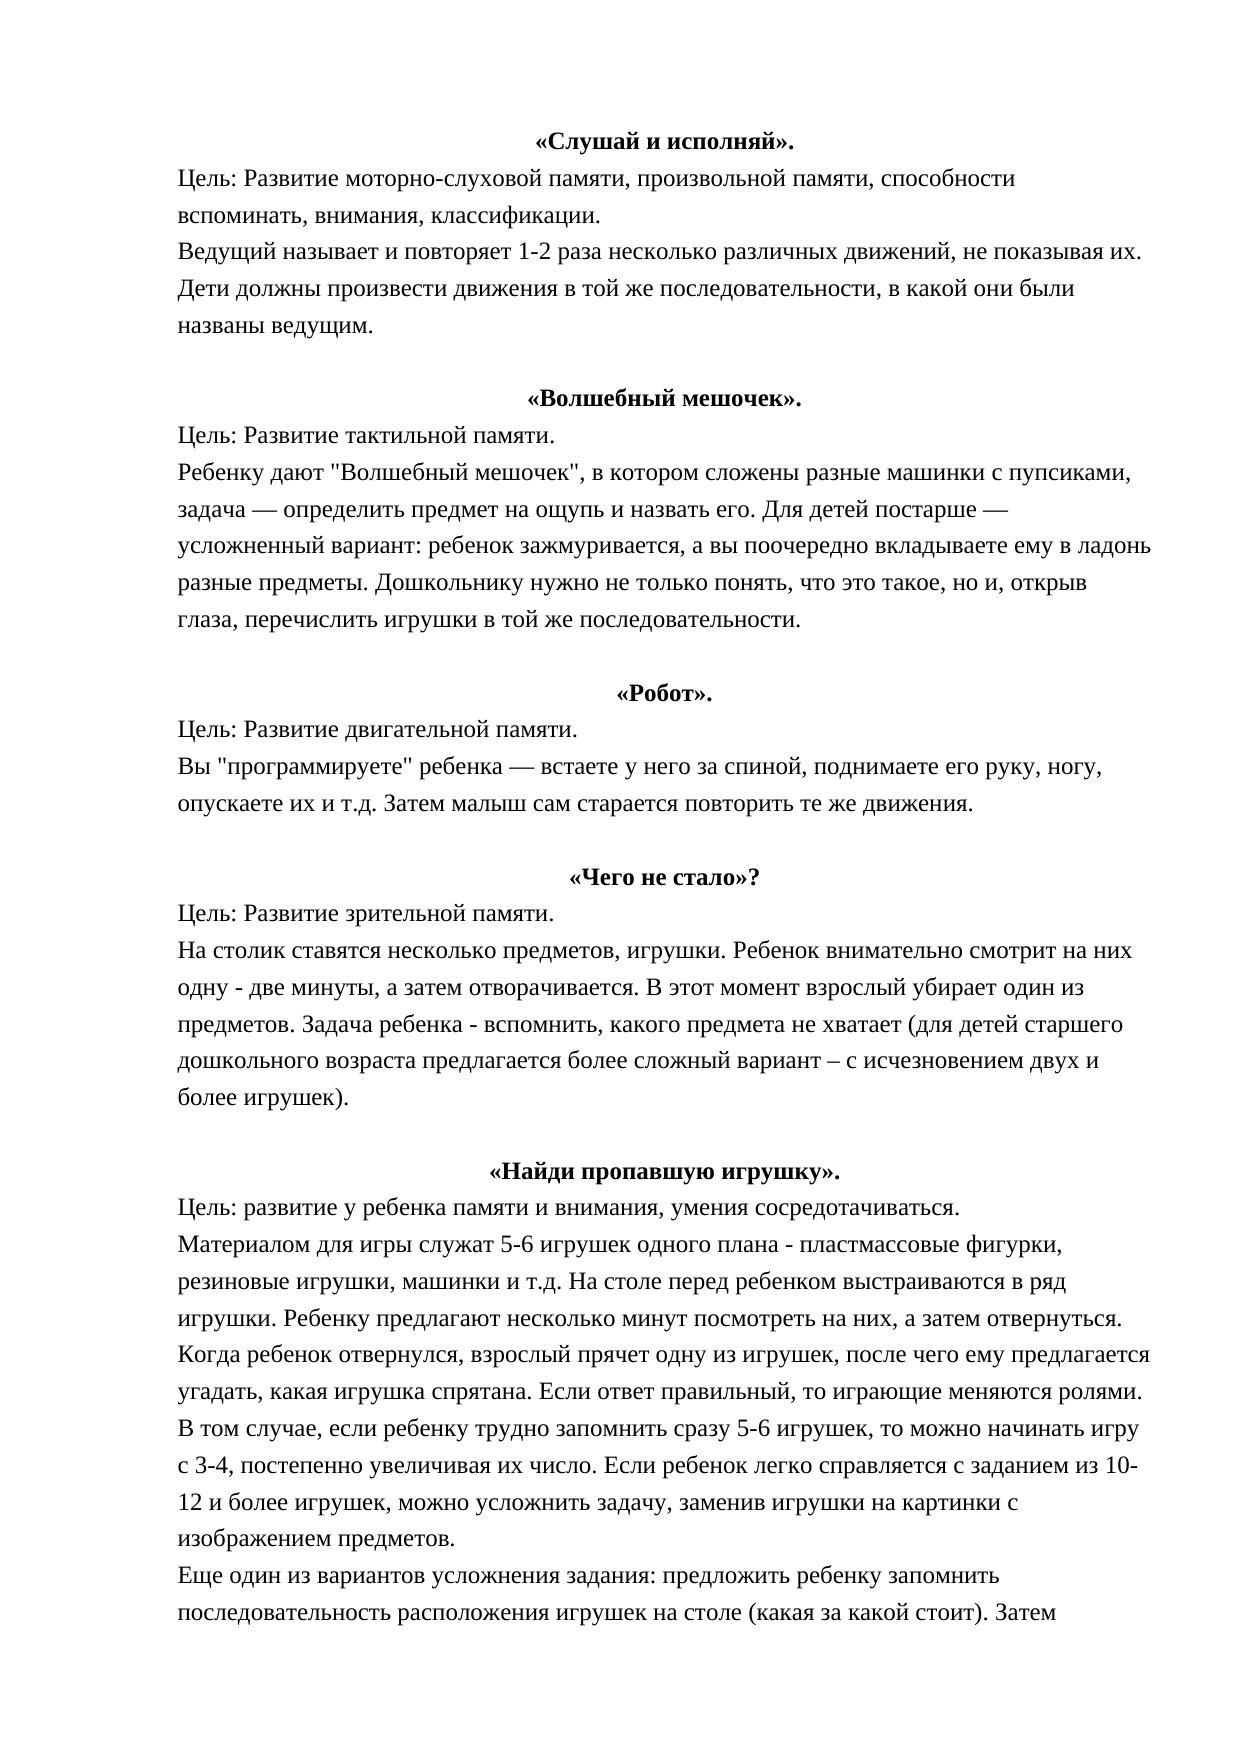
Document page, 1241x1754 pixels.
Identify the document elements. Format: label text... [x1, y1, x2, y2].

text Цель: Развитие зрительной памяти. [177, 890, 1152, 927]
text Цель: Развитие двигательной памяти. [177, 706, 1152, 743]
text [177, 1552, 1152, 1626]
text Цель: развитие у ребенка памяти и внимания, умения сосредотачиваться. [177, 1184, 1152, 1221]
text Вы "программируете" ребенка — встаете у него за спиной, поднимаете его руку, ногу, опускаете их и т.д. Затем малыш сам старается повторить те же движения. [177, 743, 1152, 817]
text Цель: Развитие тактильной памяти. [177, 412, 1152, 449]
text Ребенку дают "Волшебный мешочек", в котором сложены разные машинки с пупсиками, задача — определить предмет на ощупь и назвать его. Для детей постарше — усложненный вариант: ребенок зажмуривается, а вы поочередно вкладываете ему в ладонь разные предметы. Дошкольнику нужно не только понять, что это такое, но и, открыв глаза, перечислить игрушки в той же последовательности. [177, 449, 1152, 633]
text В том случае, если ребенку трудно запомнить сразу 5-6 игрушек, то можно начинать игру с 3-4, постепенно увеличивая их число. Если ребенок легко справляется с заданием из 10-12 и более игрушек, можно усложнить задачу, заменив игрушки на картинки с изображением предметов. [177, 1405, 1152, 1552]
text «Робот». [177, 670, 1152, 706]
text На столик ставятся несколько предметов, игрушки. Ребенок внимательно смотрит на них одну - две минуты, а затем отворачивается. В этот момент взрослый убирает один из предметов. Задача ребенка - вспомнить, какого предмета не хватает (для детей старшего дошкольного возраста предлагается более сложный вариант – с исчезновением двух и более игрушек). [177, 927, 1152, 1111]
text Ведущий называет и повторяет 1-2 раза несколько различных движений, не показывая их. Дети должны произвести движения в той же последовательности, в какой они были названы ведущим. [177, 228, 1152, 339]
text «Чего не стало»? [177, 853, 1152, 890]
text Материалом для игры служат 5-6 игрушек одного плана - пластмассовые фигурки, резиновые игрушки, машинки и т.д. На столе перед ребенком выстраиваются в ряд игрушки. Ребенку предлагают несколько минут посмотреть на них, а затем отвернуться. Когда ребенок отвернулся, взрослый прячет одну из игрушек, после чего ему предлагается угадать, какая игрушка спрятана. Если ответ правильный, то играющие меняются ролями. [177, 1221, 1152, 1405]
text Цель: Развитие моторно-слуховой памяти, произвольной памяти, способности вспоминать, внимания, классификации. [177, 155, 1152, 228]
text «Слушай и исполняй». [177, 118, 1152, 155]
text «Волшебный мешочек». [177, 376, 1152, 412]
text «Найди пропавшую игрушку». [177, 1148, 1152, 1184]
